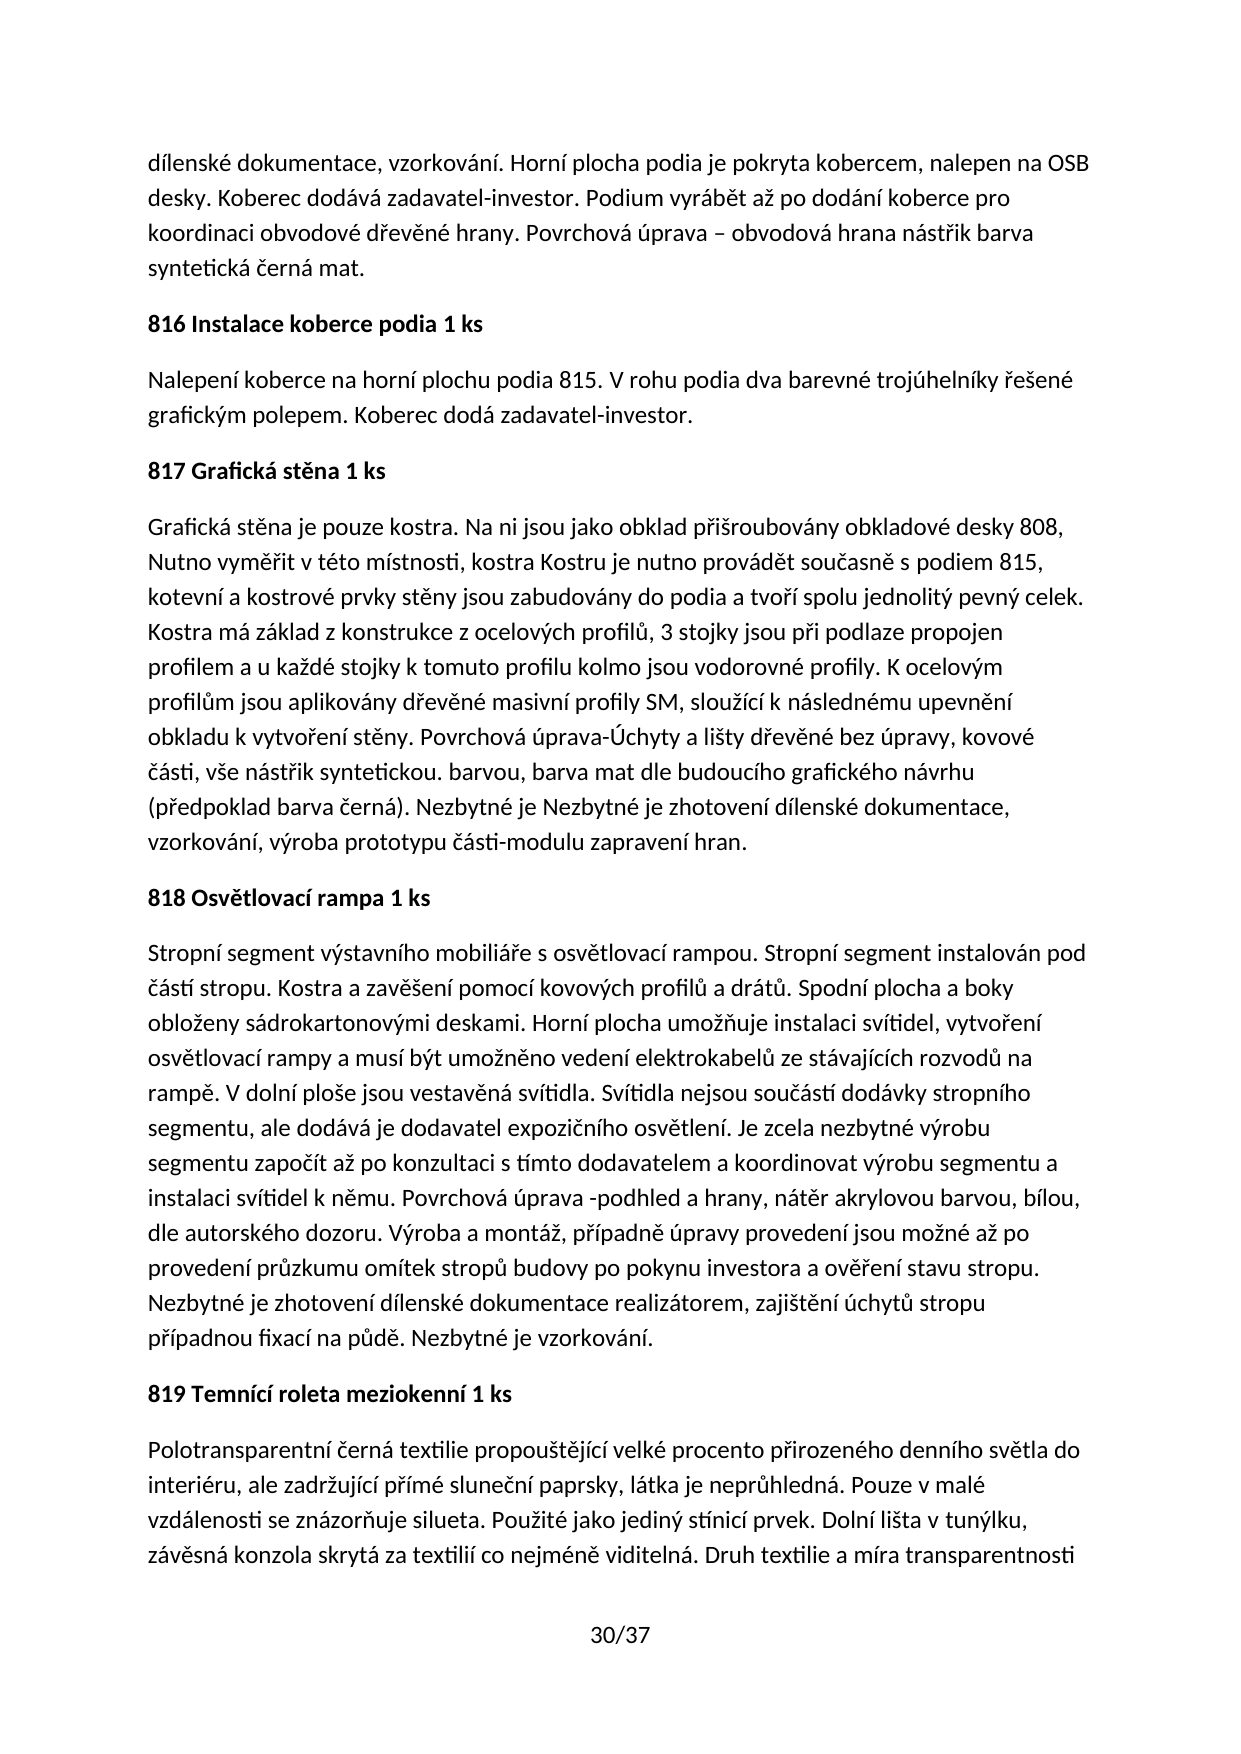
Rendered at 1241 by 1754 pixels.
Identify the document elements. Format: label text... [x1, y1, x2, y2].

text Grafická stěna je pouze kostra. Na ni jsou jako obklad přišroubovány obkladové desky 808, Nutno vyměřit v této místnosti, kostra Kostru je nutno provádět současně s podiem 815, kotevní a kostrové prvky stěny jsou zabudovány do podia a tvoří spolu jednolitý pevný celek. Kostra má základ z konstrukce z ocelových profilů, 3 stojky jsou při podlaze propojen profilem a u každé stojky k tomuto profilu kolmo jsou vodorovné profily. K ocelovým profilům jsou aplikovány dřevěné masivní profily SM, sloužící k následnému upevnění obkladu k vytvoření stěny. Povrchová úprava-Úchyty a lišty dřevěné bez úpravy, kovové části, vše nástřik syntetickou. barvou, barva mat dle budoucího grafického návrhu (předpoklad barva černá). Nezbytné je Nezbytné je zhotovení dílenské dokumentace, vzorkování, výroba prototypu části-modulu zapravení hran. [148, 511, 1093, 856]
text 817 Grafická stěna 1 ks [148, 455, 1093, 486]
text 819 Temnící roleta meziokenní 1 ks [148, 1378, 1093, 1409]
text 816 Instalace koberce podia 1 ks [148, 308, 1093, 339]
text Nalepení koberce na horní plochu podia 815. V rohu podia dva barevné trojúhelníky řešené grafickým polepem. Koberec dodá zadavatel-investor. [148, 364, 1093, 430]
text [148, 148, 1093, 283]
text Stropní segment výstavního mobiliáře s osvětlovací rampou. Stropní segment instalován pod částí stropu. Kostra a zavěšení pomocí kovových profilů a drátů. Spodní plocha a boky obloženy sádrokartonovými deskami. Horní plocha umožňuje instalaci svítidel, vytvoření osvětlovací rampy a musí být umožněno vedení elektrokabelů ze stávajících rozvodů na rampě. V dolní ploše jsou vestavěná svítidla. Svítidla nejsou součástí dodávky stropního segmentu, ale dodává je dodavatel expozičního osvětlení. Je zcela nezbytné výrobu segmentu započít až po konzultaci s tímto dodavatelem a koordinovat výrobu segmentu a instalaci svítidel k němu. Povrchová úprava -podhled a hrany, nátěr akrylovou barvou, bílou, dle autorského dozoru. Výroba a montáž, případně úpravy provedení jsou možné až po provedení průzkumu omítek stropů budovy po pokynu investora a ověření stavu stropu. Nezbytné je zhotovení dílenské dokumentace realizátorem, zajištění úchytů stropu případnou fixací na půdě. Nezbytné je vzorkování. [148, 938, 1093, 1353]
text 818 Osvětlovací rampa 1 ks [148, 882, 1093, 912]
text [148, 1434, 1093, 1570]
